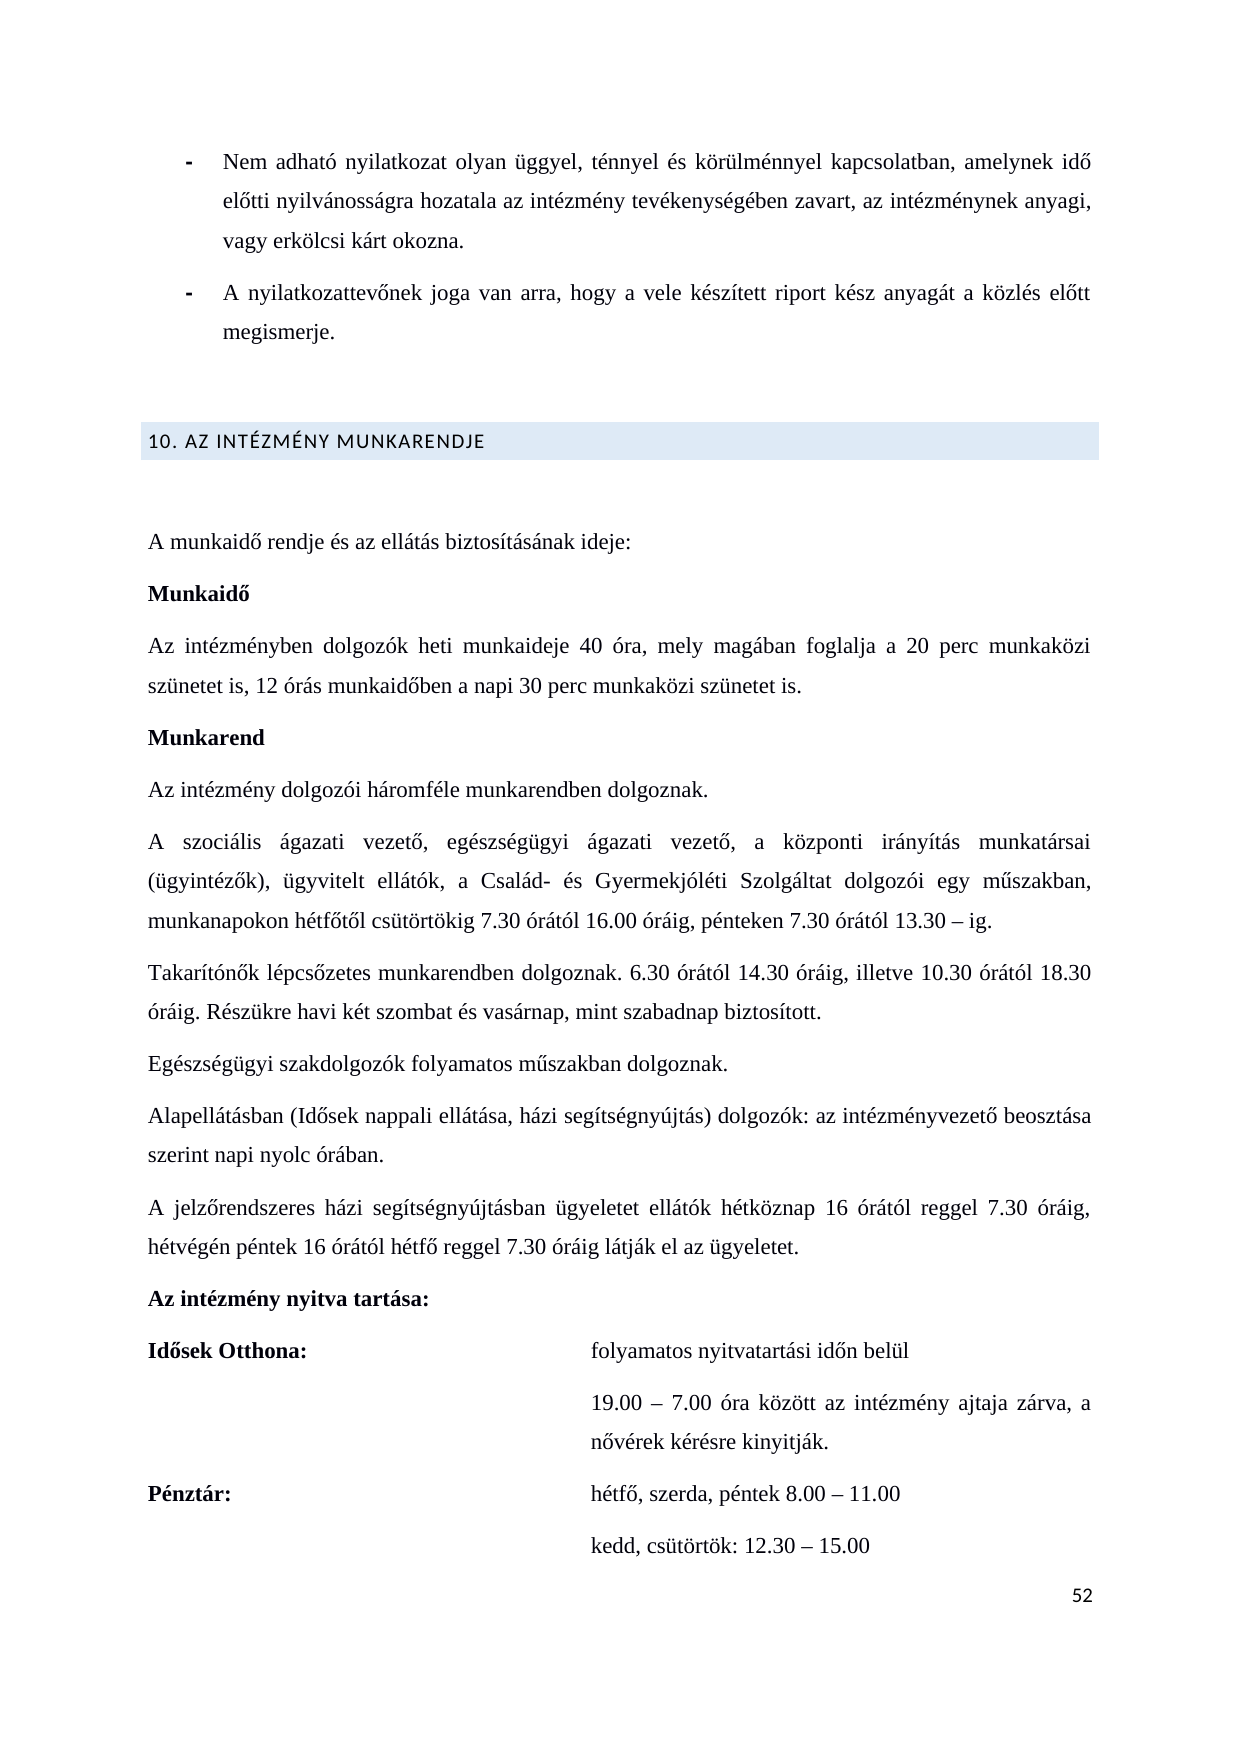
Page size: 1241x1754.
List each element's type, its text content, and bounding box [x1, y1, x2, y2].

text A munkaidő rendje és az ellátás biztosításának ideje: [148, 528, 1093, 555]
text A szociális ágazati vezető, egészségügyi ágazati vezető, a központi irányítás munkatársai (ügyintézők), ügyvitelt ellátók, a Család- és Gyermekjóléti Szolgáltat dolgozói egy műszakban, munkanapokon hétfőtől csütörtökig 7.30 órától 16.00 óráig, pénteken 7.30 órától 13.30 – ig. [148, 828, 1093, 933]
text Alapellátásban (Idősek nappali ellátása, házi segítségnyújtás) dolgozók: az intézményvezető beosztása szerint napi nyolc órában. [148, 1102, 1093, 1168]
text Takarítónők lépcsőzetes munkarendben dolgoznak. 6.30 órától 14.30 óráig, illetve 10.30 órától 18.30 óráig. Részükre havi két szombat és vasárnap, mint szabadnap biztosított. [148, 959, 1093, 1024]
text Munkaidő [148, 580, 1093, 607]
text Az intézmény nyitva tartása: [148, 1285, 1093, 1311]
list Nem adható nyilatkozat olyan üggyel, ténnyel és körülménnyel kapcsolatban, amelynek idő előtti nyilvánosságra hozatala az intézmény tevékenységében zavart, az intézménynek anyagi, vagy erkölcsi kárt okozna. [185, 148, 1093, 253]
text Pénztár: hétfő, szerda, péntek 8.00 – 11.00 [148, 1480, 1093, 1507]
text Egészségügyi szakdolgozók folyamatos műszakban dolgoznak. [148, 1050, 1093, 1076]
text Munkarend [148, 724, 1093, 750]
text Az intézményben dolgozók heti munkaideje 40 óra, mely magában foglalja a 20 perc munkaközi szünetet is, 12 órás munkaidőben a napi 30 perc munkaközi szünetet is. [148, 632, 1093, 698]
text kedd, csütörtök: 12.30 – 15.00 [148, 1532, 1093, 1559]
text Idősek Otthona: folyamatos nyitvatartási időn belül [148, 1337, 1093, 1363]
subtitle 10. Az intézmény munkarendje [148, 429, 1093, 454]
text Az intézmény dolgozói háromféle munkarendben dolgoznak. [148, 776, 1093, 802]
text 19.00 – 7.00 óra között az intézmény ajtaja zárva, a nővérek kérésre kinyitják. [591, 1389, 1093, 1455]
list A nyilatkozattevőnek joga van arra, hogy a vele készített riport kész anyagát a közlés előtt megismerje. [185, 279, 1093, 344]
text A jelzőrendszeres házi segítségnyújtásban ügyeletet ellátók hétköznap 16 órától reggel 7.30 óráig, hétvégén péntek 16 órától hétfő reggel 7.30 óráig látják el az ügyeletet. [148, 1193, 1093, 1259]
